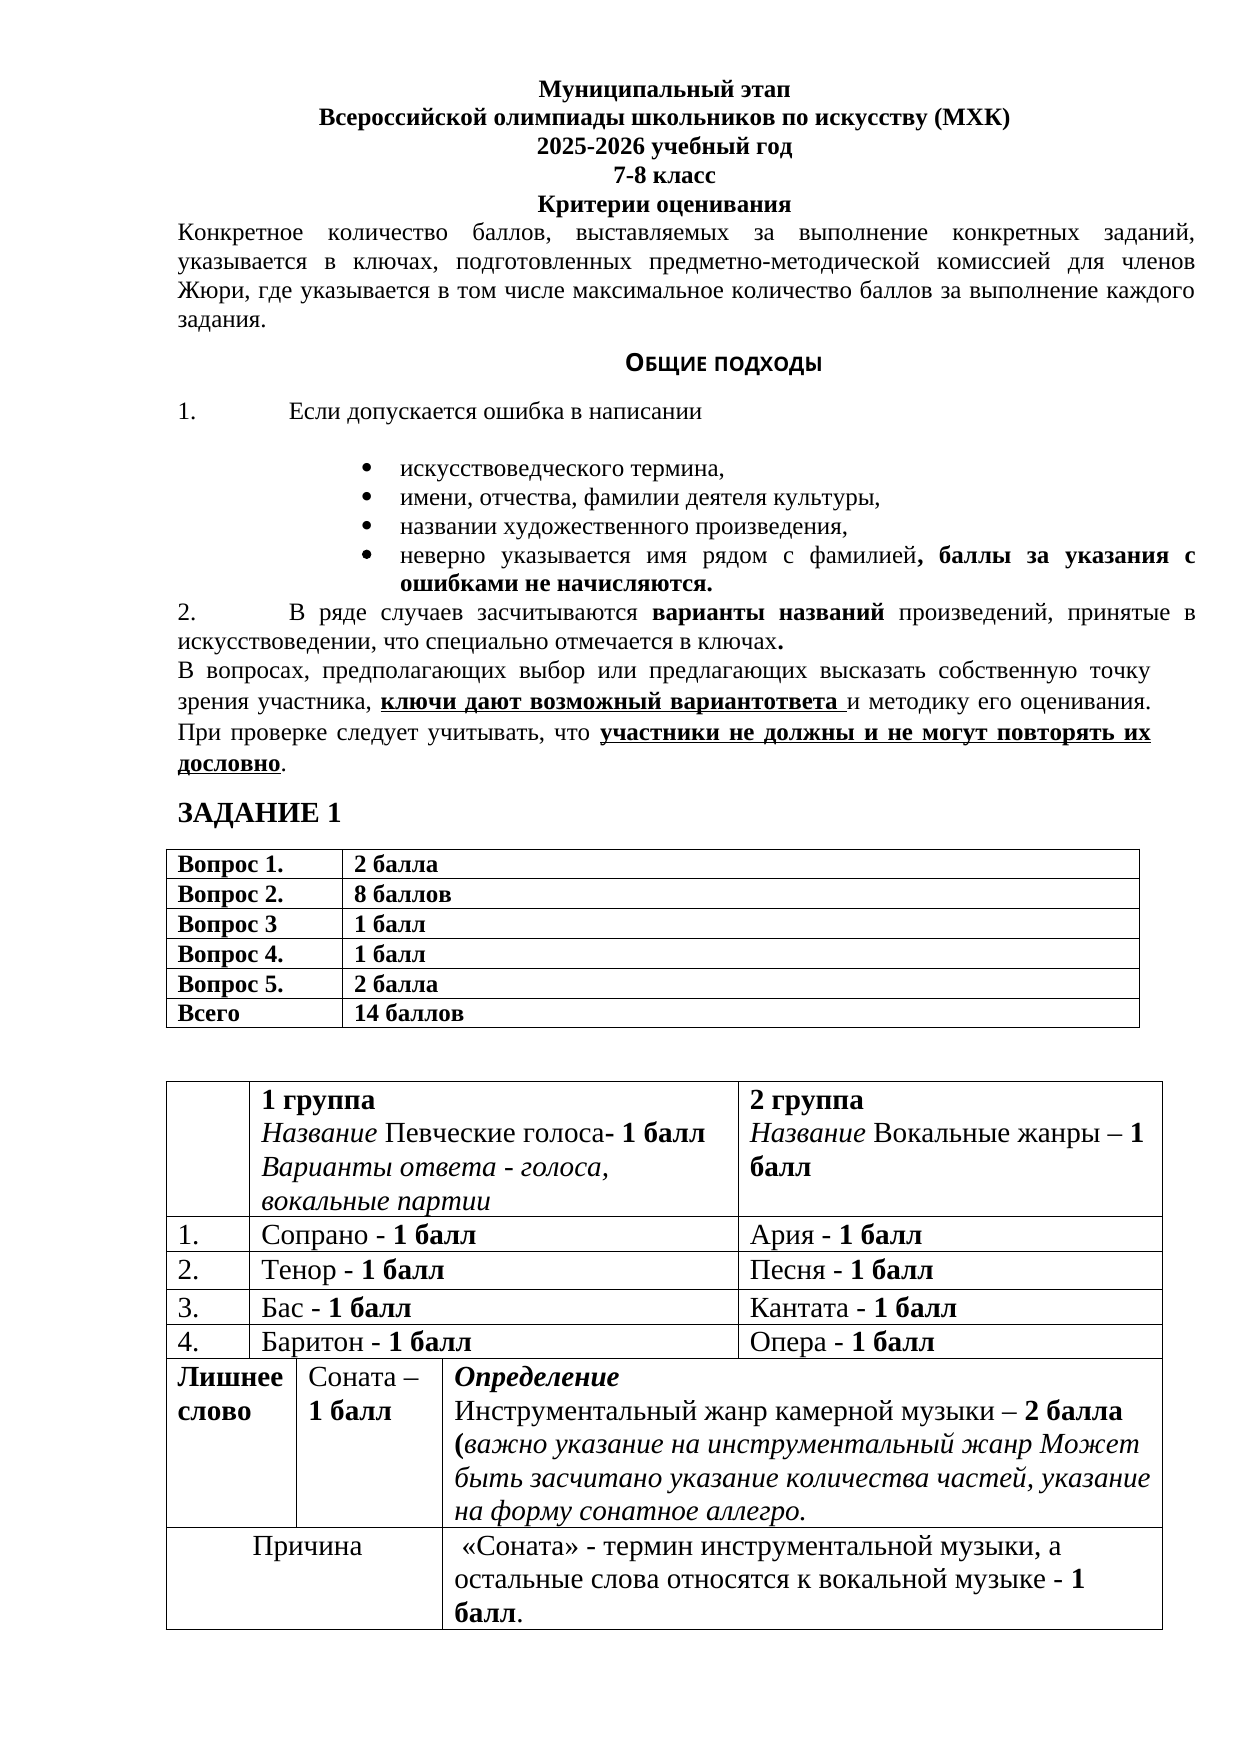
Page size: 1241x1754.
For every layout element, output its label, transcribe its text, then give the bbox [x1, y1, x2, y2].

table_cell Лишнее слово [167, 1359, 296, 1527]
table_cell «Соната» - термин инструментальной музыки, а остальные слова относятся к вокальной музыке - 1 балл. [443, 1528, 1162, 1628]
table_cell Причина [167, 1528, 442, 1628]
table_header 1 группа Название Певческие голоса- 1 балл Варианты ответа - голоса, вокальные партии [250, 1082, 738, 1216]
table_cell 2. [167, 1252, 249, 1289]
table_header Вопрос 1. [167, 850, 342, 878]
table_cell Тенор - 1 балл [250, 1252, 738, 1289]
list искусствоведческого термина, [362, 453, 1196, 482]
text ЗАДАНИЕ 1 [177, 796, 1152, 829]
table_header 2 группа Название Вокальные жанры – 1 балл [739, 1082, 1162, 1216]
list Если допускается ошибка в написании [177, 396, 1196, 425]
table_cell 1. [167, 1217, 249, 1251]
table_cell Вопрос 2. [167, 879, 342, 908]
table_cell Вопрос 4. [167, 939, 342, 968]
table_header [167, 1082, 249, 1216]
table_cell Соната – 1 балл [297, 1359, 442, 1527]
list В ряде случаев засчитываются варианты названий произведений, принятые в искусствоведении, что специально отмечается в ключах. [177, 597, 1196, 655]
text Общие подходы [177, 345, 1196, 379]
table_cell 14 баллов [343, 999, 1139, 1027]
table_cell Вопрос 5. [167, 969, 342, 997]
list имени, отчества, фамилии деятеля культуры, [362, 482, 1196, 511]
table_cell 1 балл [343, 939, 1139, 968]
table_header 2 балла [343, 850, 1139, 878]
text В вопросах, предполагающих выбор или предлагающих высказать собственную точку зрения участника, ключи дают возможный вариантответа и методику его оценивания. При проверке следует учитывать, что участники не должны и не могут повторять их дословно. [177, 655, 1152, 777]
table_cell 1 балл [343, 909, 1139, 938]
table_cell Определение Инструментальный жанр камерной музыки – 2 балла (важно указание на инструментальный жанр Может быть засчитано указание количества частей, указание на форму сонатное аллегро. [443, 1359, 1162, 1527]
table_cell 3. [167, 1290, 249, 1323]
table_cell 8 баллов [343, 879, 1139, 908]
table_cell 4. [167, 1325, 249, 1358]
table_cell 2 балла [343, 969, 1139, 997]
table_cell Песня - 1 балл [739, 1252, 1162, 1289]
text Конкретное количество баллов, выставляемых за выполнение конкретных заданий, указывается в ключах, подготовленных предметно-методической комиссией для членов Жюри, где указывается в том числе максимальное количество баллов за выполнение каждого задания. [177, 217, 1196, 332]
list неверно указывается имя рядом с фамилией, баллы за указания с ошибками не начисляются. [362, 540, 1196, 597]
list названии художественного произведения, [362, 511, 1196, 540]
table_cell Вопрос 3 [167, 909, 342, 938]
table_cell Всего [167, 999, 342, 1027]
